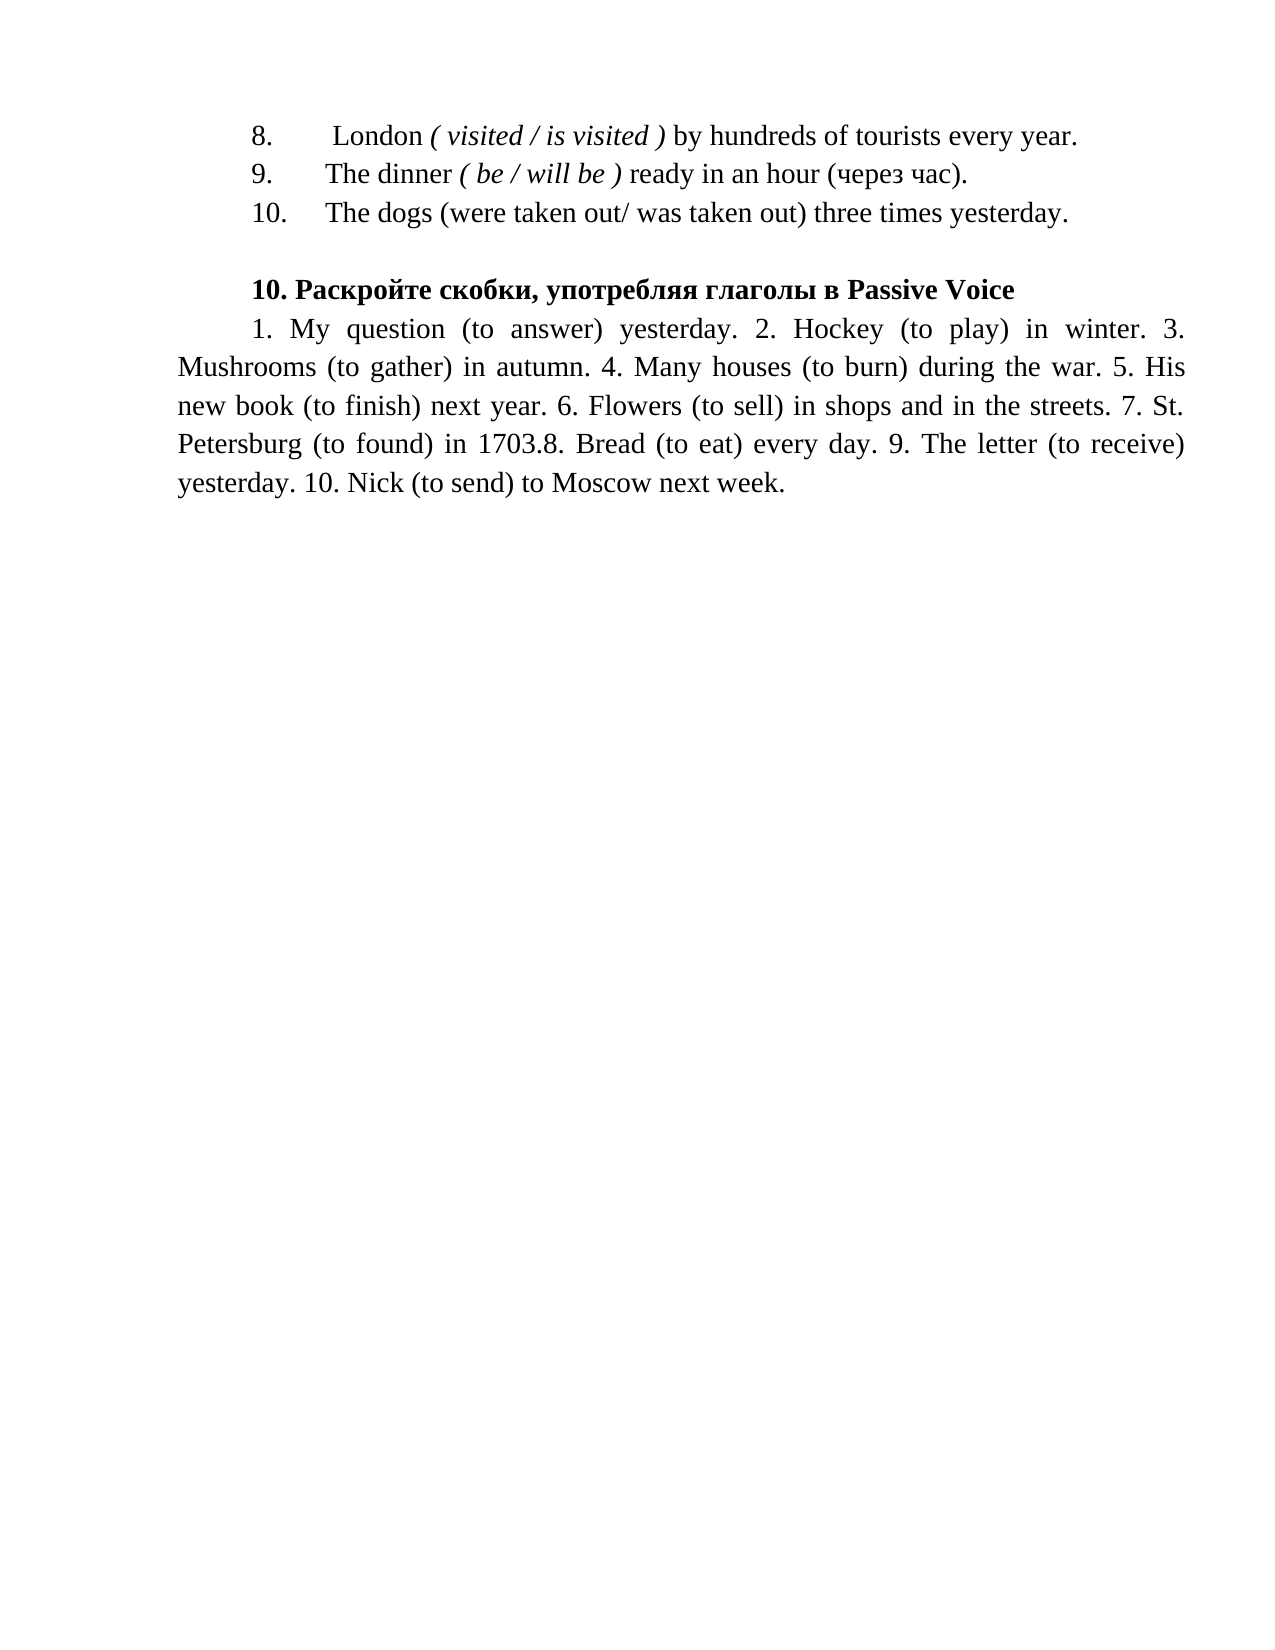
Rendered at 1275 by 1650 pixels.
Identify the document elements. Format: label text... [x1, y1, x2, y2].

text 1. My question (to answer) yesterday. 2. Hockey (to play) in winter. 3. Mushrooms (to gather) in autumn. 4. Many houses (to burn) during the war. 5. His new book (to finish) next year. 6. Flowers (to sell) in shops and in the streets. 7. St. Petersburg (to found) in 1703.8. Bread (to eat) every day. 9. The letter (to receive) yesterday. 10. Nick (to send) to Moscow next week. [177, 311, 1186, 498]
list The dinner ( be / will be ) ready in an hour (через час). [177, 157, 1186, 190]
list The dogs (were taken out/ was taken out) three times yesterday. [177, 195, 1186, 229]
text 10. Раскройте скобки, употребляя глаголы в Passive Voice [177, 272, 1186, 306]
list London ( visited / is visited ) by hundreds of tourists every year. [177, 118, 1186, 152]
